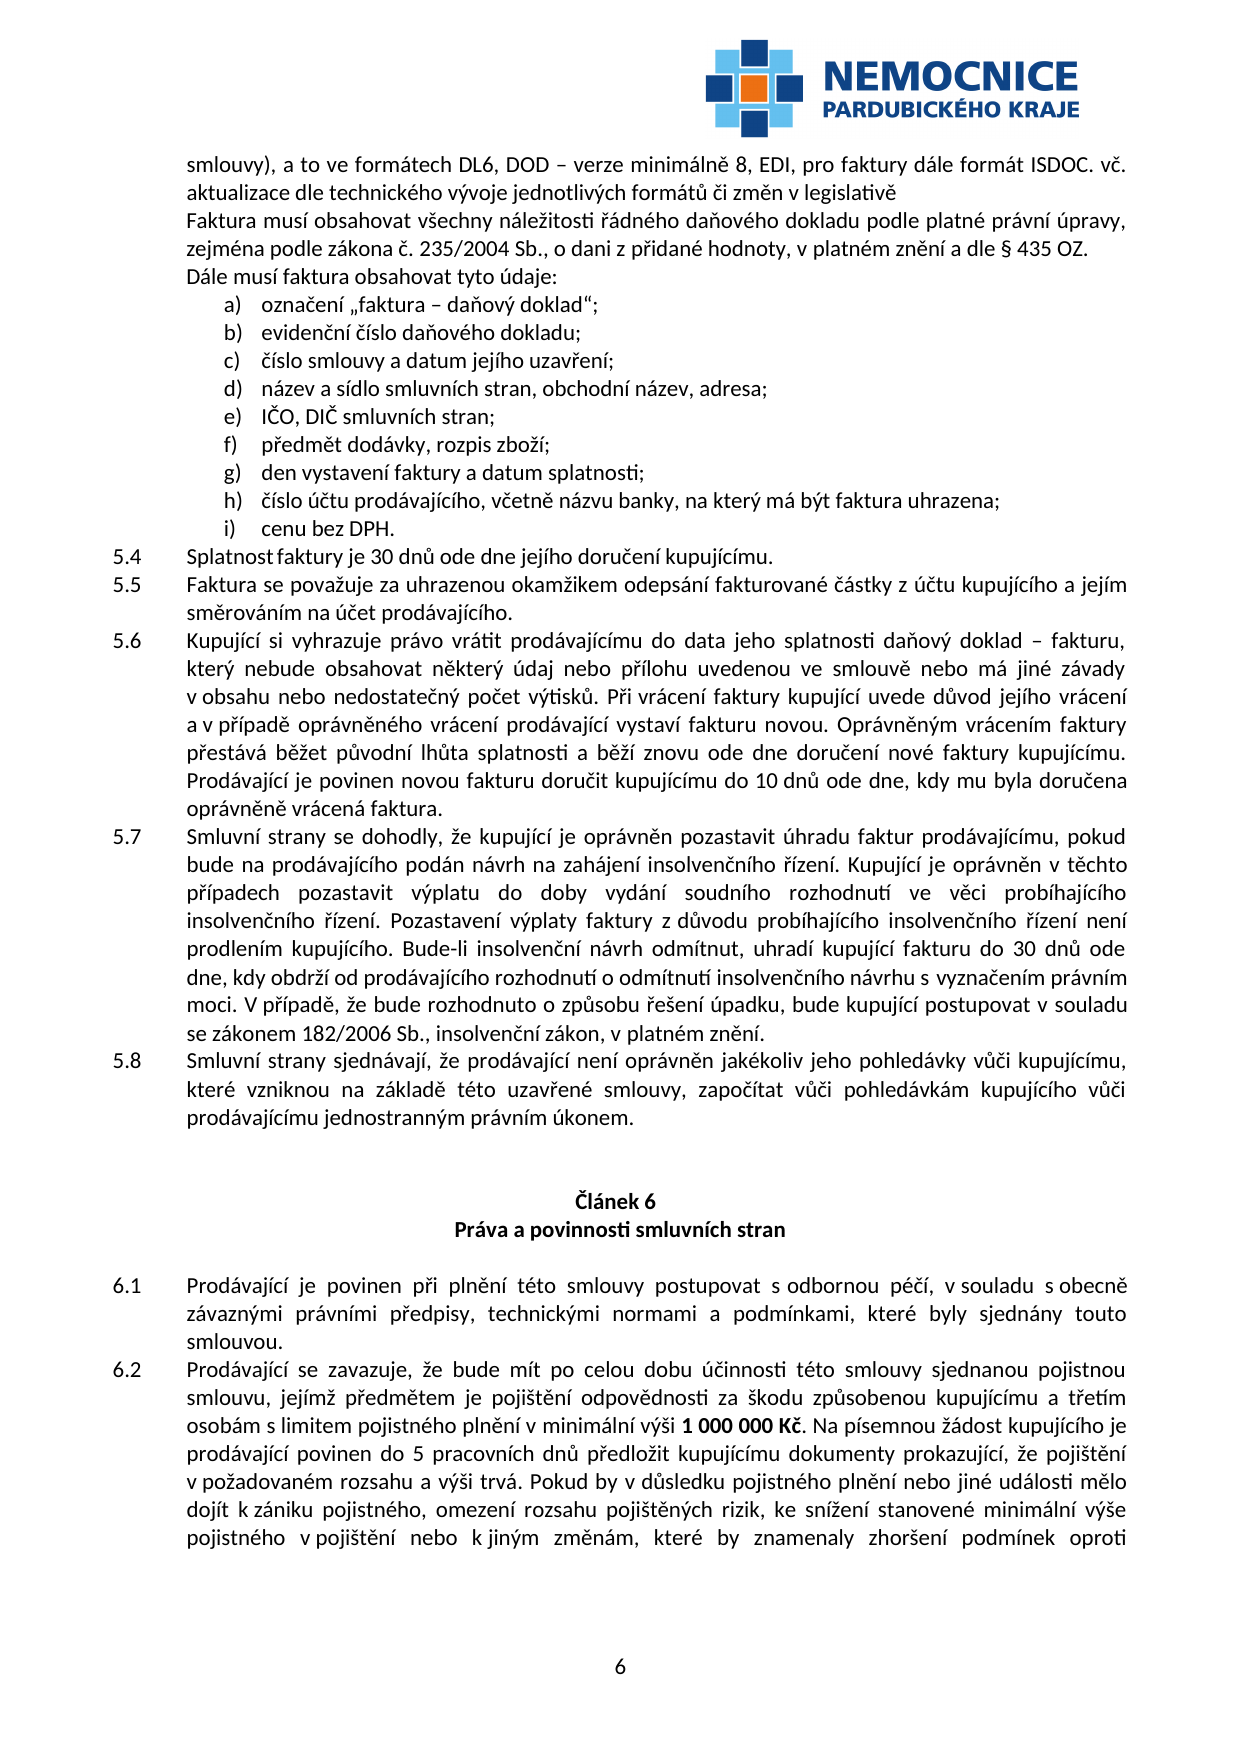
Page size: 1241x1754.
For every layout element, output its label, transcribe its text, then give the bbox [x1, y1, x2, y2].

list Faktura se považuje za uhrazenou okamžikem odepsání fakturované částky z účtu kupujícího a jejím směrováním na účet prodávajícího. [112, 570, 1128, 626]
list Splatnost faktury je 30 dnů ode dne jejího doručení kupujícímu. [112, 542, 1128, 570]
list IČO, DIČ smluvních stran; [224, 402, 1128, 430]
list Smluvní strany sjednávají, že prodávající není oprávněn jakékoliv jeho pohledávky vůči kupujícímu, které vzniknou na základě této uzavřené smlouvy, započítat vůči pohledávkám kupujícího vůči prodávajícímu jednostranným právním úkonem. [112, 1047, 1128, 1131]
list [112, 1355, 1128, 1551]
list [112, 150, 1128, 206]
list den vystavení faktury a datum splatnosti; [224, 458, 1128, 486]
list název a sídlo smluvních stran, obchodní název, adresa; [224, 374, 1128, 402]
list číslo smlouvy a datum jejího uzavření; [224, 346, 1128, 374]
picture [704, 38, 1079, 139]
text Práva a povinnosti smluvních stran [112, 1215, 1128, 1243]
list předmět dodávky, rozpis zboží; [224, 430, 1128, 458]
list Smluvní strany se dohodly, že kupující je oprávněn pozastavit úhradu faktur prodávajícímu, pokud bude na prodávajícího podán návrh na zahájení insolvenčního řízení. Kupující je oprávněn v těchto případech pozastavit výplatu do doby vydání soudního rozhodnutí ve věci probíhajícího insolvenčního řízení. Pozastavení výplaty faktury z důvodu probíhajícího insolvenčního řízení není prodlením kupujícího. Bude-li insolvenční návrh odmítnut, uhradí kupující fakturu do 30 dnů ode dne, kdy obdrží od prodávajícího rozhodnutí o odmítnutí insolvenčního návrhu s vyznačením právním moci. V případě, že bude rozhodnuto o způsobu řešení úpadku, bude kupující postupovat v souladu se zákonem 182/2006 Sb., insolvenční zákon, v platném znění. [112, 822, 1128, 1047]
list číslo účtu prodávajícího, včetně názvu banky, na který má být faktura uhrazena; [224, 486, 1128, 514]
list označení „faktura – daňový doklad“; [224, 290, 1128, 318]
list Prodávající je povinen při plnění této smlouvy postupovat s odbornou péčí, v souladu s obecně závaznými právními předpisy, technickými normami a podmínkami, které byly sjednány touto smlouvou. [112, 1271, 1128, 1355]
text Faktura musí obsahovat všechny náležitosti řádného daňového dokladu podle platné právní úpravy, zejména podle zákona č. 235/2004 Sb., o dani z přidané hodnoty, v platném znění a dle § 435 OZ. [186, 206, 1128, 262]
list evidenční číslo daňového dokladu; [224, 318, 1128, 346]
list Kupující si vyhrazuje právo vrátit prodávajícímu do data jeho splatnosti daňový doklad – fakturu, který nebude obsahovat některý údaj nebo přílohu uvedenou ve smlouvě nebo má jiné závady v obsahu nebo nedostatečný počet výtisků. Při vrácení faktury kupující uvede důvod jejího vrácení a v případě oprávněného vrácení prodávající vystaví fakturu novou. Oprávněným vrácením faktury přestává běžet původní lhůta splatnosti a běží znovu ode dne doručení nové faktury kupujícímu. Prodávající je povinen novou fakturu doručit kupujícímu do 10 dnů ode dne, kdy mu byla doručena oprávněně vrácená faktura. [112, 626, 1128, 822]
list cenu bez DPH. [224, 514, 1128, 542]
text Dále musí faktura obsahovat tyto údaje: [186, 262, 1128, 290]
